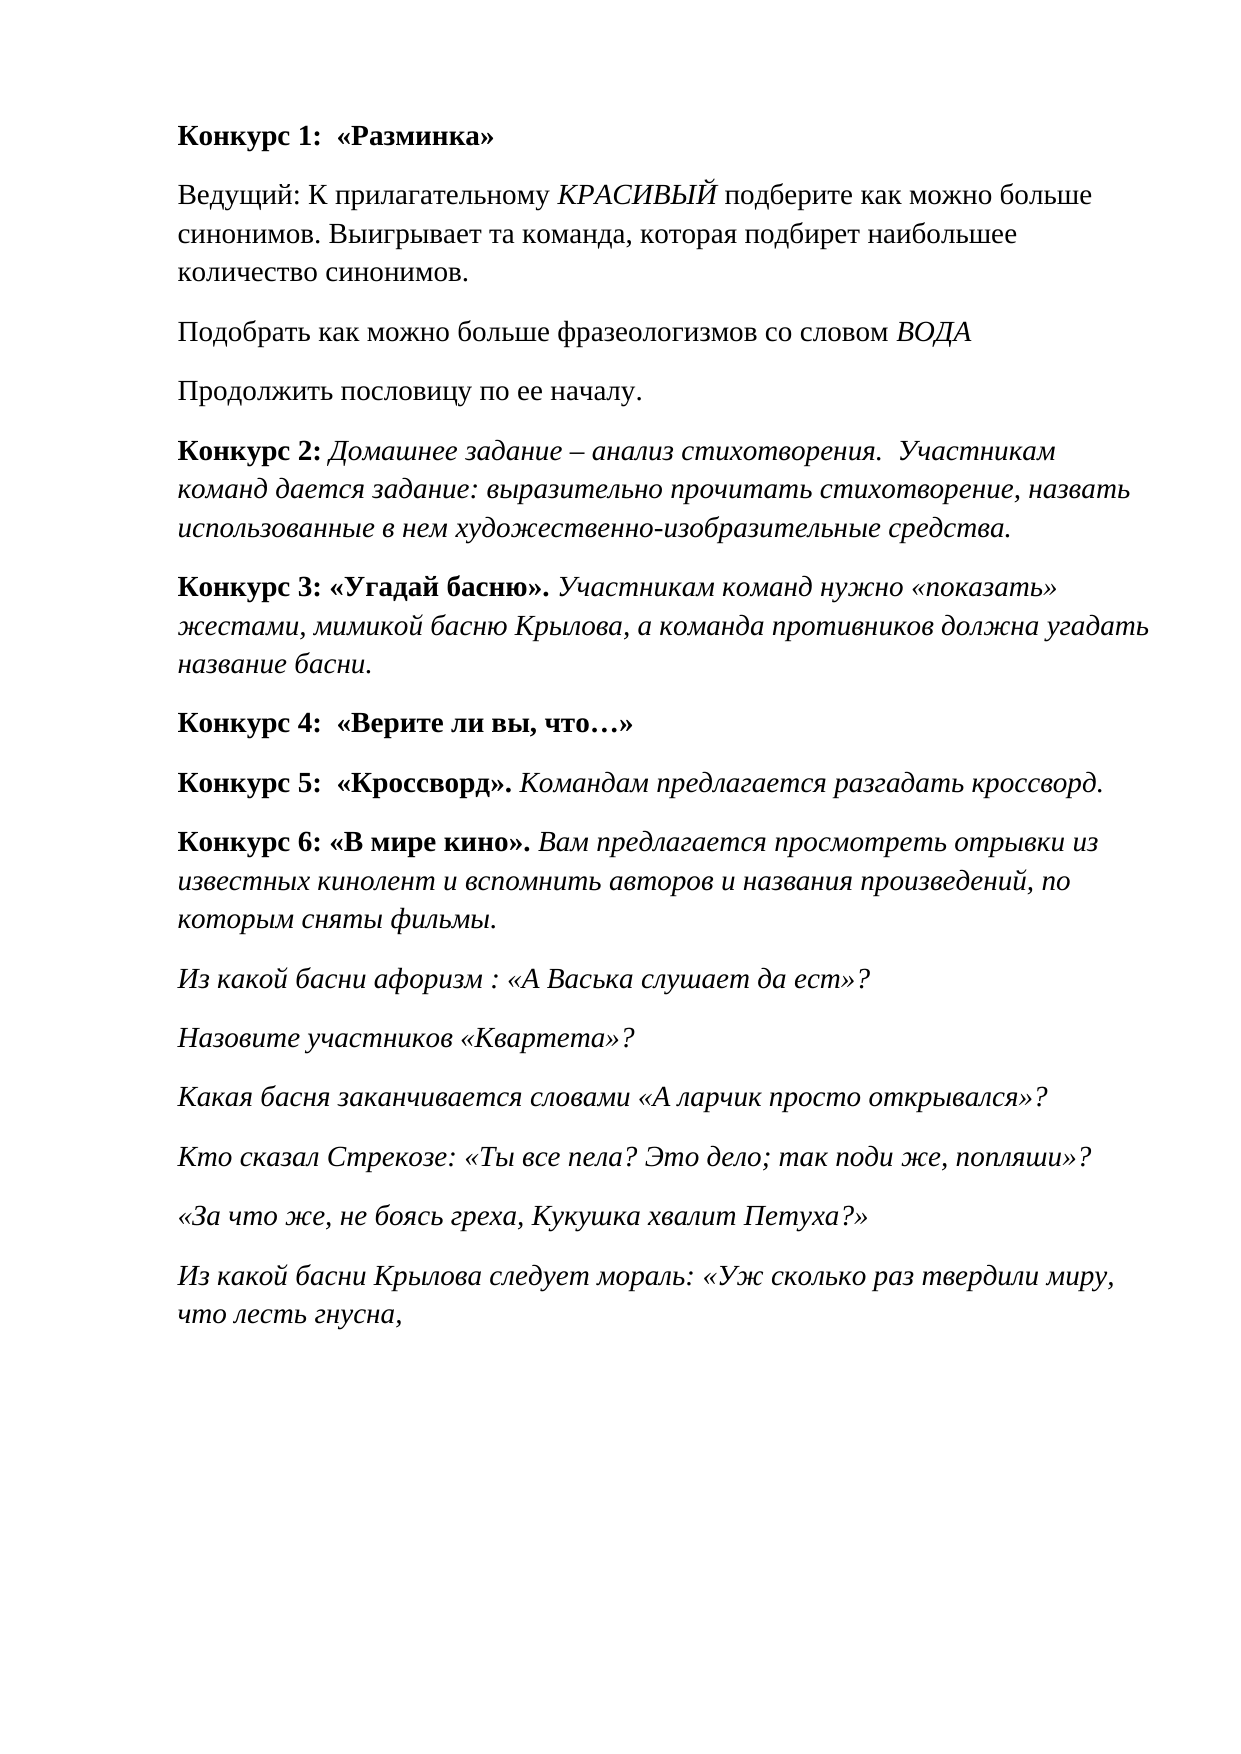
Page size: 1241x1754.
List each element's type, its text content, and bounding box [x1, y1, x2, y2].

text Назовите участников «Квартета»? [177, 1020, 1152, 1054]
text Ведущий: К прилагательному КРАСИВЫЙ подберите как можно больше синонимов. Выигрывает та команда, которая подбирет наибольшее количество синонимов. [177, 177, 1152, 288]
text Конкурс 2: Домашнее задание – анализ стихотворения. Участникам команд дается задание: выразительно прочитать стихотворение, назвать использованные в нем художественно-изобразительные средства. [177, 433, 1152, 543]
text Конкурс 5: «Кроссворд». Командам предлагается разгадать кроссворд. [177, 765, 1152, 798]
text Подобрать как можно больше фразеологизмов со словом ВОДА [177, 314, 1152, 347]
text Какая басня заканчивается словами «А ларчик просто открывался»? [177, 1079, 1152, 1113]
text Конкурс 4: «Верите ли вы, что…» [177, 706, 1152, 739]
text Продолжить пословицу по ее началу. [177, 373, 1152, 407]
text Кто сказал Стрекозе: «Ты все пела? Это дело; так поди же, попляши»? [177, 1139, 1152, 1172]
text «За что же, не боясь греха, Кукушка хвалит Петуха?» [177, 1198, 1152, 1232]
text Из какой басни афоризм : «А Васька слушает да ест»? [177, 961, 1152, 994]
text Конкурс 1: «Разминка» [177, 118, 1152, 152]
text Конкурс 3: «Угадай басню». Участникам команд нужно «показать» жестами, мимикой басню Крылова, а команда противников должна угадать название басни. [177, 569, 1152, 680]
text Из какой басни Крылова следует мораль: «Уж сколько раз твердили миру, что лесть гнусна, [177, 1258, 1152, 1330]
text Конкурс 6: «В мире кино». Вам предлагается просмотреть отрывки из известных кинолент и вспомнить авторов и названия произведений, по которым сняты фильмы. [177, 824, 1152, 935]
